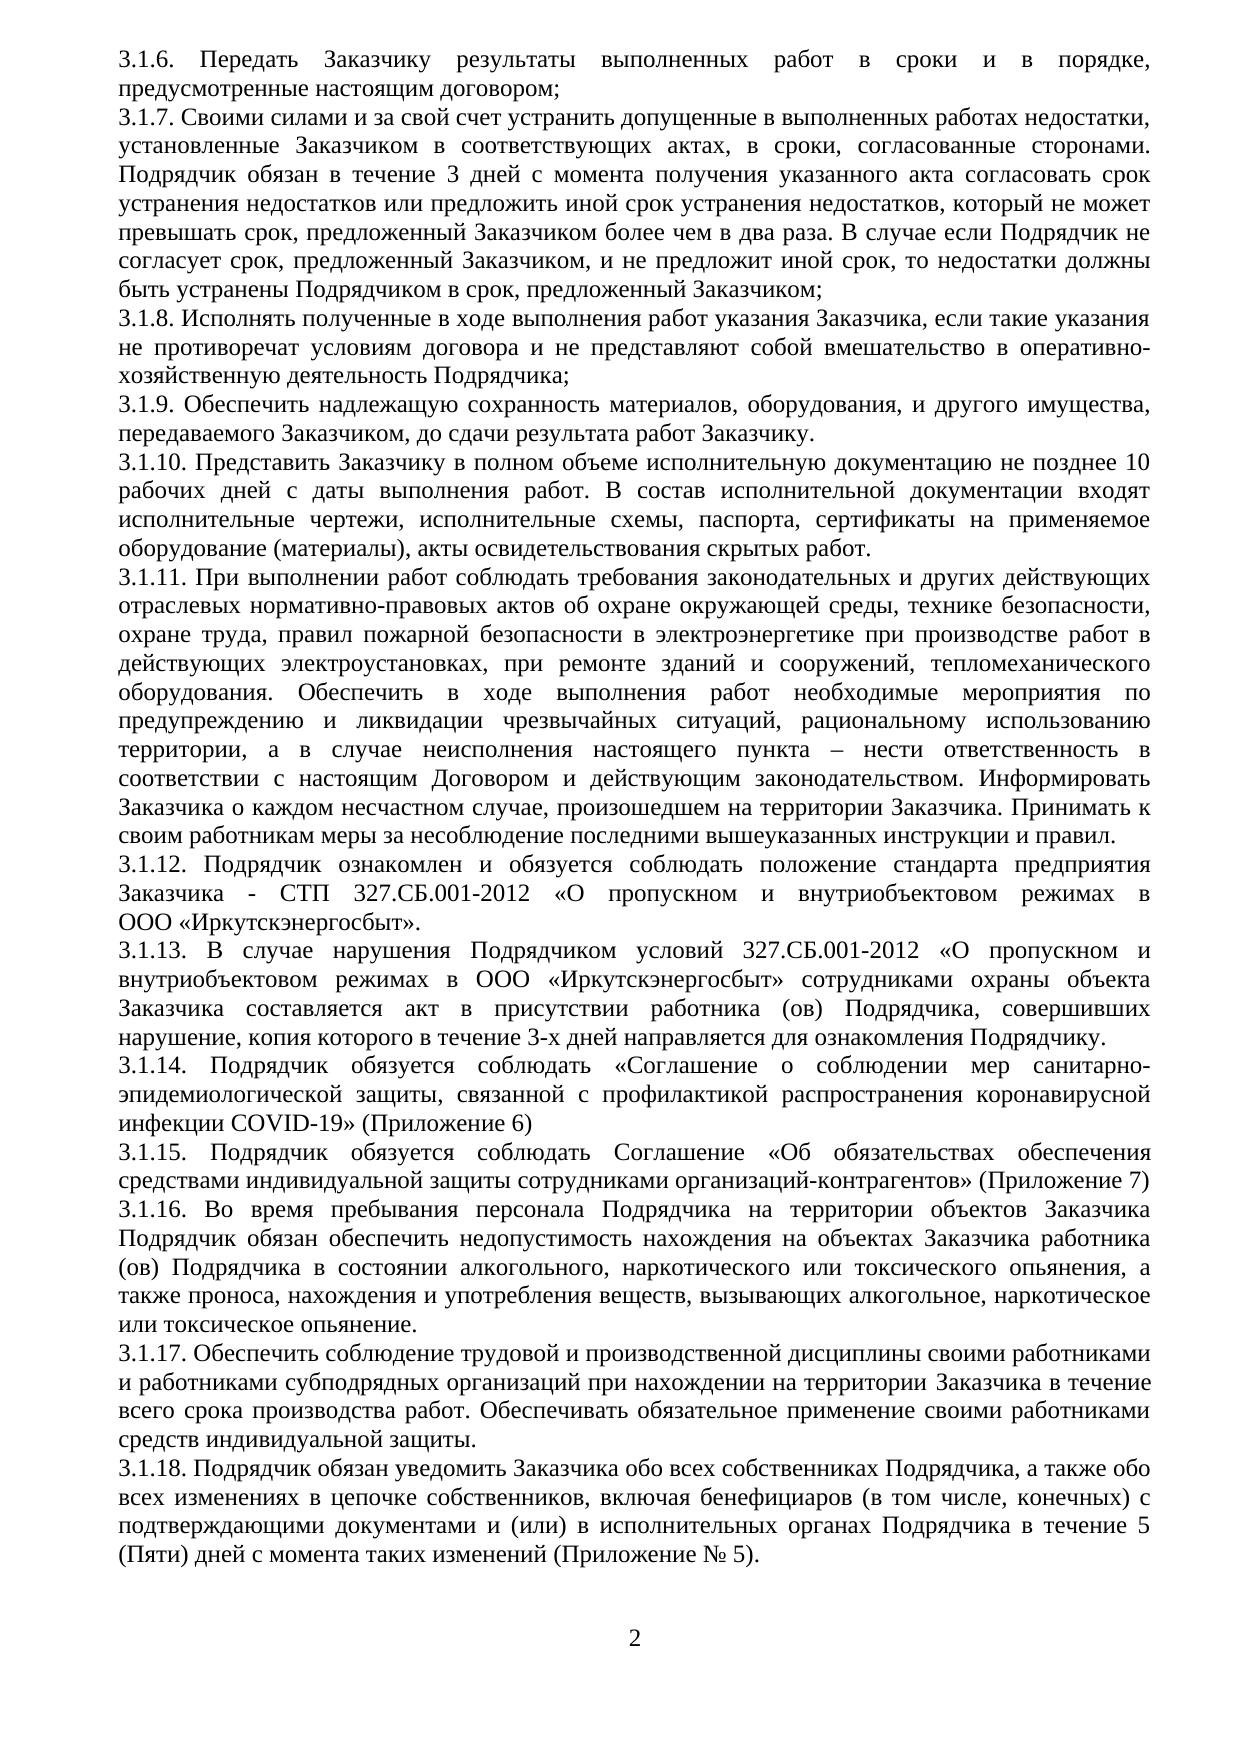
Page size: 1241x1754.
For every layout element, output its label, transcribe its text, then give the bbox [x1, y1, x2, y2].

text 3.1.10. Представить Заказчику в полном объеме исполнительную документацию не позднее 10 рабочих дней с даты выполнения работ. В состав исполнительной документации входят исполнительные чертежи, исполнительные схемы, паспорта, сертификаты на применяемое оборудование (материалы), акты освидетельствования скрытых работ. [118, 447, 1152, 562]
text 3.1.12. Подрядчик ознакомлен и обязуется соблюдать положение стандарта предприятия Заказчика - СТП 327.СБ.001-2012 «О пропускном и внутриобъектовом режимах в ООО «Иркутскэнергосбыт». [118, 849, 1152, 936]
text 3.1.14. Подрядчик обязуется соблюдать «Соглашение о соблюдении мер санитарно-эпидемиологической защиты, связанной с профилактикой распространения коронавирусной инфекции COVID-19» (Приложение 6) [118, 1051, 1152, 1137]
text 3.1.17. Обеспечить соблюдение трудовой и производственной дисциплины своими работниками и работниками субподрядных организаций при нахождении на территории Заказчика в течение всего срока производства работ. Обеспечивать обязательное применение своими работниками средств индивидуальной защиты. [118, 1338, 1152, 1453]
text 3.1.16. Во время пребывания персонала Подрядчика на территории объектов Заказчика Подрядчик обязан обеспечить недопустимость нахождения на объектах Заказчика работника (ов) Подрядчика в состоянии алкогольного, наркотического или токсического опьянения, а также проноса, нахождения и употребления веществ, вызывающих алкогольное, наркотическое или токсическое опьянение. [118, 1194, 1152, 1338]
text 3.1.7. Своими силами и за свой счет устранить допущенные в выполненных работах недостатки, установленные Заказчиком в соответствующих актах, в сроки, согласованные сторонами. Подрядчик обязан в течение 3 дней с момента получения указанного акта согласовать срок устранения недостатков или предложить иной срок устранения недостатков, который не может превышать срок, предложенный Заказчиком более чем в два раза. В случае если Подрядчик не согласует срок, предложенный Заказчиком, и не предложит иной срок, то недостатки должны быть устранены Подрядчиком в срок, предложенный Заказчиком; [118, 102, 1152, 303]
text 3.1.11. При выполнении работ соблюдать требования законодательных и других действующих отраслевых нормативно-правовых актов об охране окружающей среды, технике безопасности, охране труда, правил пожарной безопасности в электроэнергетике при производстве работ в действующих электроустановках, при ремонте зданий и сооружений, тепломеханического оборудования. Обеспечить в ходе выполнения работ необходимые мероприятия по предупреждению и ликвидации чрезвычайных ситуаций, рациональному использованию территории, а в случае неисполнения настоящего пункта – нести ответственность в соответствии с настоящим Договором и действующим законодательством. Информировать Заказчика о каждом несчастном случае, произошедшем на территории Заказчика. Принимать к своим работникам меры за несоблюдение последними вышеуказанных инструкции и правил. [118, 562, 1152, 849]
text 3.1.13. В случае нарушения Подрядчиком условий 327.СБ.001-2012 «О пропускном и внутриобъектовом режимах в ООО «Иркутскэнергосбыт» сотрудниками охраны объекта Заказчика составляется акт в присутствии работника (ов) Подрядчика, совершивших нарушение, копия которого в течение 3-х дней направляется для ознакомления Подрядчику. [118, 936, 1152, 1051]
text 3.1.6. Передать Заказчику результаты выполненных работ в сроки и в порядке, предусмотренные настоящим договором; [118, 44, 1152, 102]
text 3.1.9. Обеспечить надлежащую сохранность материалов, оборудования, и другого имущества, передаваемого Заказчиком, до сдачи результата работ Заказчику. [118, 389, 1152, 447]
text 3.1.18. Подрядчик обязан уведомить Заказчика обо всех собственниках Подрядчика, а также обо всех изменениях в цепочке собственников, включая бенефициаров (в том числе, конечных) с подтверждающими документами и (или) в исполнительных органах Подрядчика в течение 5 (Пяти) дней с момента таких изменений (Приложение № 5). [118, 1453, 1152, 1568]
text 3.1.8. Исполнять полученные в ходе выполнения работ указания Заказчика, если такие указания не противоречат условиям договора и не представляют собой вмешательство в оперативно-хозяйственную деятельность Подрядчика; [118, 303, 1152, 389]
text 3.1.15. Подрядчик обязуется соблюдать Соглашение «Об обязательствах обеспечения средствами индивидуальной защиты сотрудниками организаций-контрагентов» (Приложение 7) [118, 1137, 1152, 1194]
